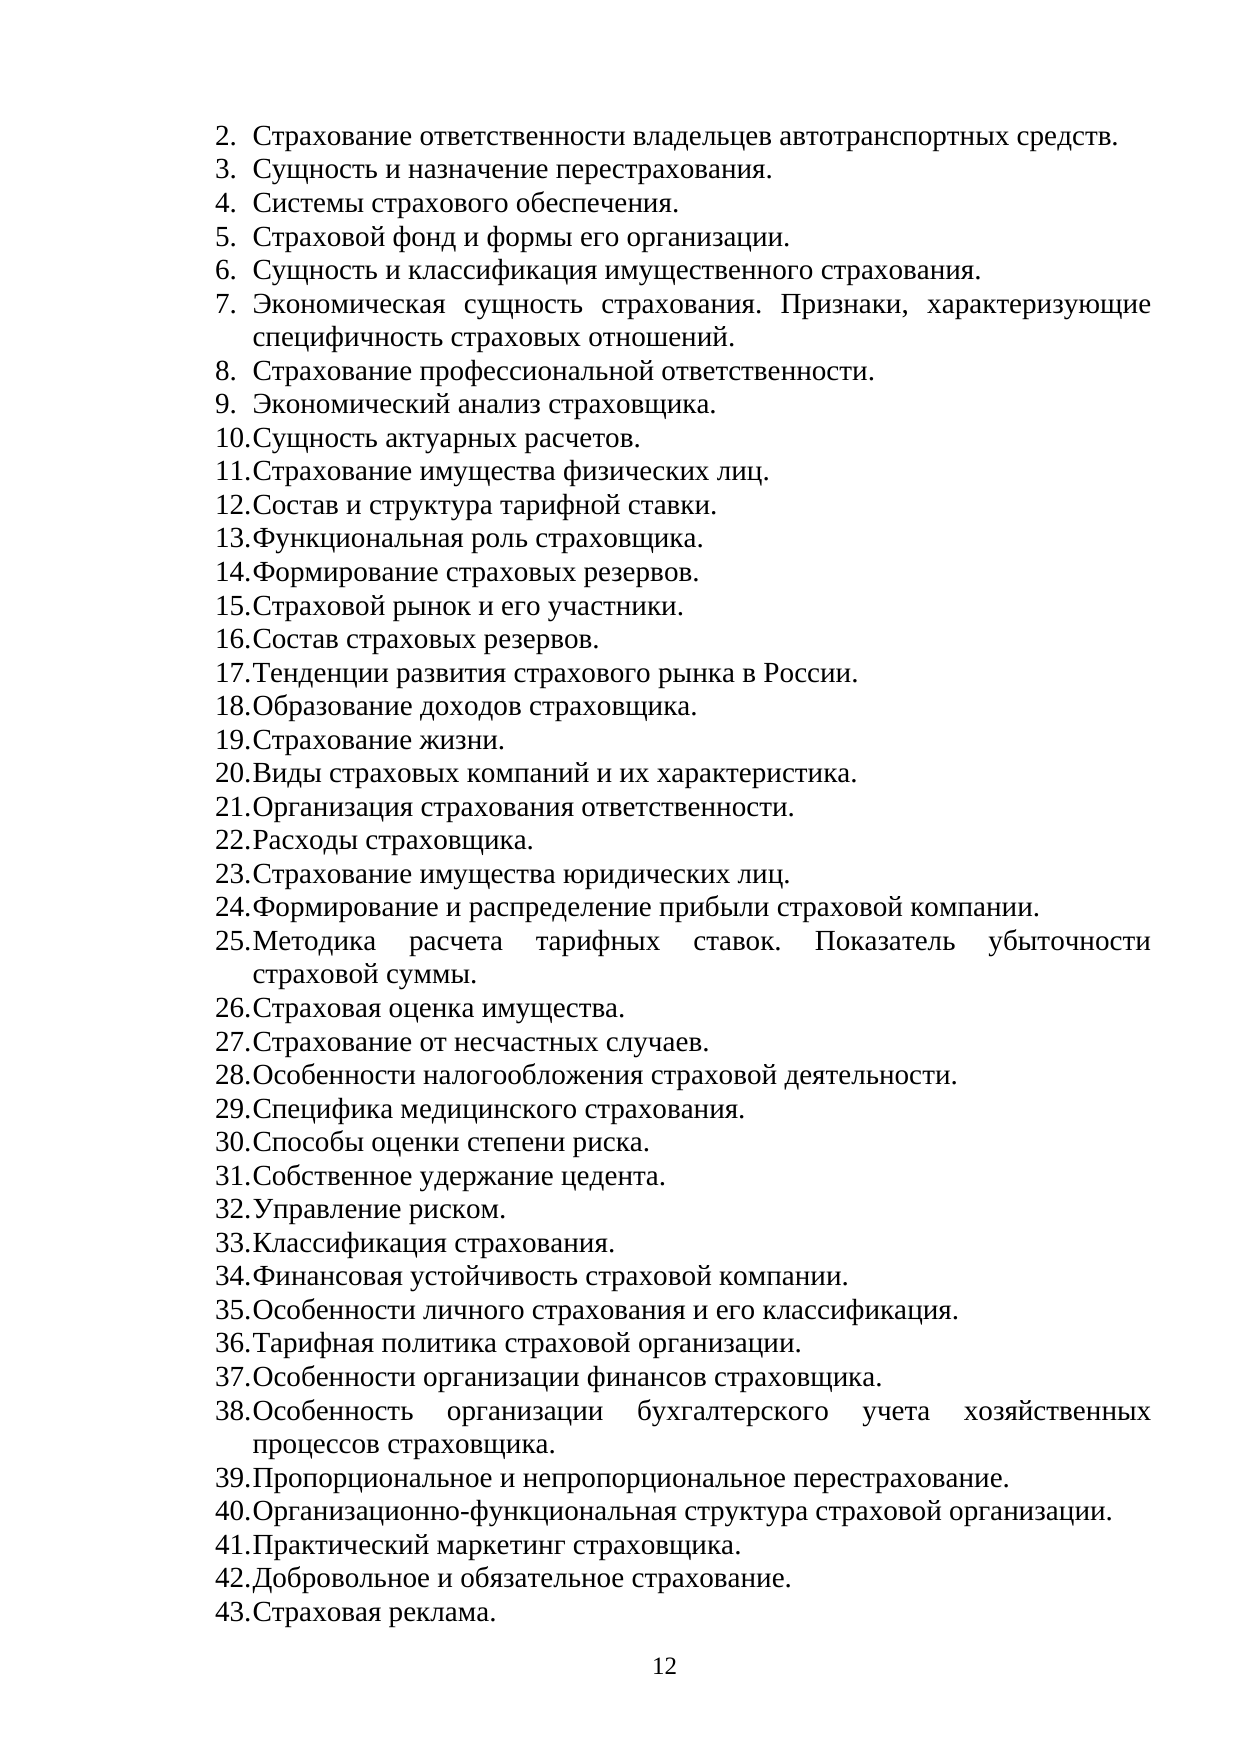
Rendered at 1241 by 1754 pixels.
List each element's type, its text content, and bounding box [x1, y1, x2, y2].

list Финансовая устойчивость страховой компании. [215, 1258, 1152, 1292]
list Формирование и распределение прибыли страховой компании. [215, 889, 1152, 923]
list Расходы страховщика. [215, 822, 1152, 856]
list Особенности личного страхования и его классификация. [215, 1292, 1152, 1326]
list Организация страхования ответственности. [215, 789, 1152, 822]
list Экономическая сущность страхования. Признаки, характеризующие специфичность страховых отношений. [215, 286, 1152, 353]
list Специфика медицинского страхования. [215, 1091, 1152, 1124]
list Особенности налогообложения страховой деятельности. [215, 1057, 1152, 1091]
list Страхование профессиональной ответственности. [215, 353, 1152, 386]
list Сущность актуарных расчетов. [215, 420, 1152, 453]
list Классификация страхования. [215, 1225, 1152, 1258]
list Формирование страховых резервов. [215, 554, 1152, 588]
list Страховая реклама. [215, 1594, 1152, 1627]
list Добровольное и обязательное страхование. [215, 1560, 1152, 1594]
list Сущность и назначение перестрахования. [215, 152, 1152, 185]
list Страховая оценка имущества. [215, 990, 1152, 1024]
list Управление риском. [215, 1191, 1152, 1225]
list Состав и структура тарифной ставки. [215, 487, 1152, 521]
list Функциональная роль страховщика. [215, 521, 1152, 554]
list Организационно-функциональная структура страховой организации. [215, 1493, 1152, 1527]
list Страхование ответственности владельцев автотранспортных средств. [215, 118, 1152, 152]
list Тенденции развития страхового рынка в России. [215, 655, 1152, 688]
list Страховой рынок и его участники. [215, 588, 1152, 621]
list Страхование имущества физических лиц. [215, 453, 1152, 487]
list Особенности организации финансов страховщика. [215, 1359, 1152, 1393]
list Сущность и классификация имущественного страхования. [215, 252, 1152, 286]
list Виды страховых компаний и их характеристика. [215, 755, 1152, 789]
list Пропорциональное и непропорциональное перестрахование. [215, 1460, 1152, 1493]
list Состав страховых резервов. [215, 621, 1152, 655]
list Страхование от несчастных случаев. [215, 1024, 1152, 1057]
list Страховой фонд и формы его организации. [215, 219, 1152, 252]
list Экономический анализ страховщика. [215, 386, 1152, 420]
list Образование доходов страховщика. [215, 688, 1152, 722]
list Практический маркетинг страховщика. [215, 1527, 1152, 1560]
list Тарифная политика страховой организации. [215, 1326, 1152, 1359]
list Способы оценки степени риска. [215, 1124, 1152, 1158]
list Методика расчета тарифных ставок. Показатель убыточности страховой суммы. [215, 923, 1152, 990]
list Страхование имущества юридических лиц. [215, 856, 1152, 889]
list Страхование жизни. [215, 722, 1152, 755]
list Системы страхового обеспечения. [215, 185, 1152, 219]
list Собственное удержание цедента. [215, 1158, 1152, 1191]
list Особенность организации бухгалтерского учета хозяйственных процессов страховщика. [215, 1393, 1152, 1460]
